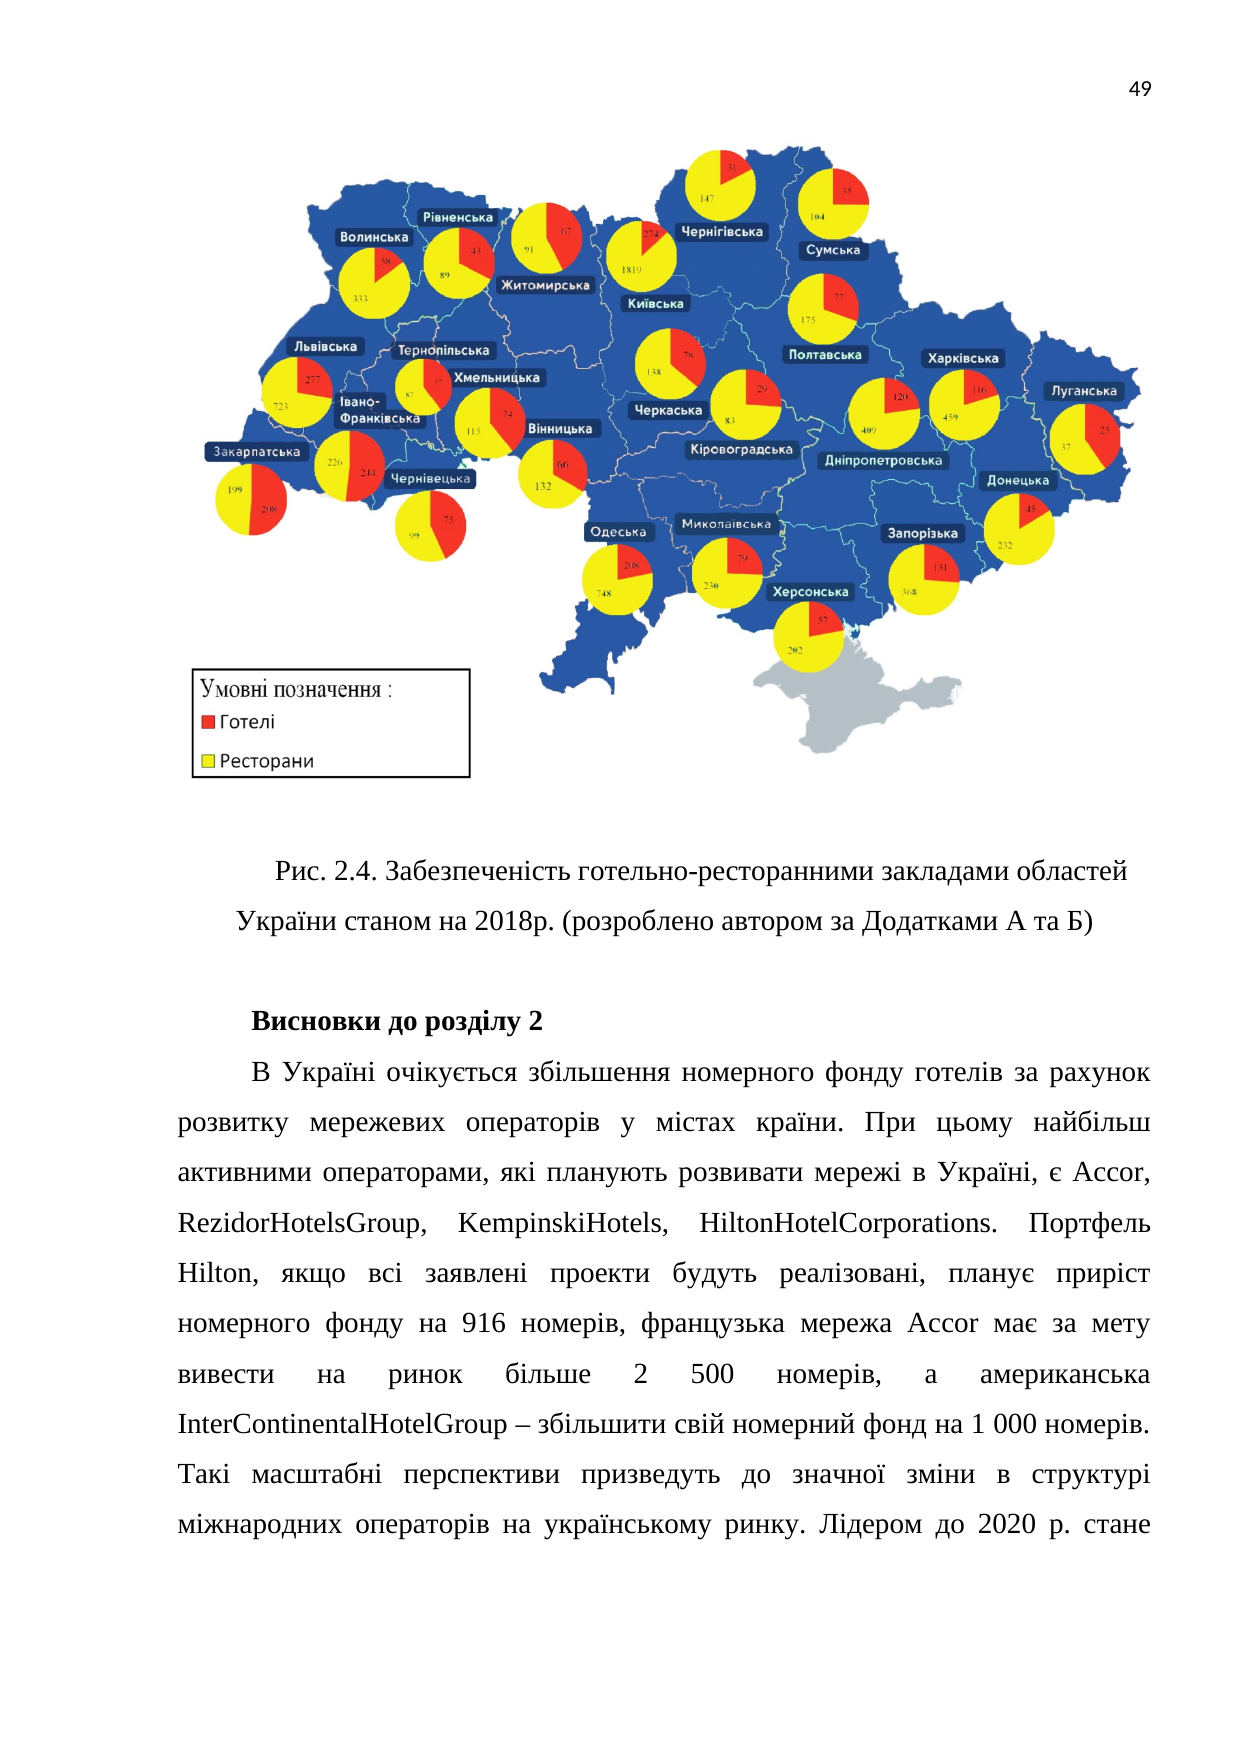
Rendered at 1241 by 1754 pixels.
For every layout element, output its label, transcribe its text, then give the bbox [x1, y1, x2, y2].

text Рис. 2.4. Забезпеченість готельно-ресторанними закладами областей України станом на 2018р. (розроблено автором за Додатками А та Б) [177, 853, 1152, 936]
text Висновки до розділу 2 [177, 1003, 1152, 1037]
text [177, 1054, 1152, 1540]
picture [177, 130, 1154, 789]
